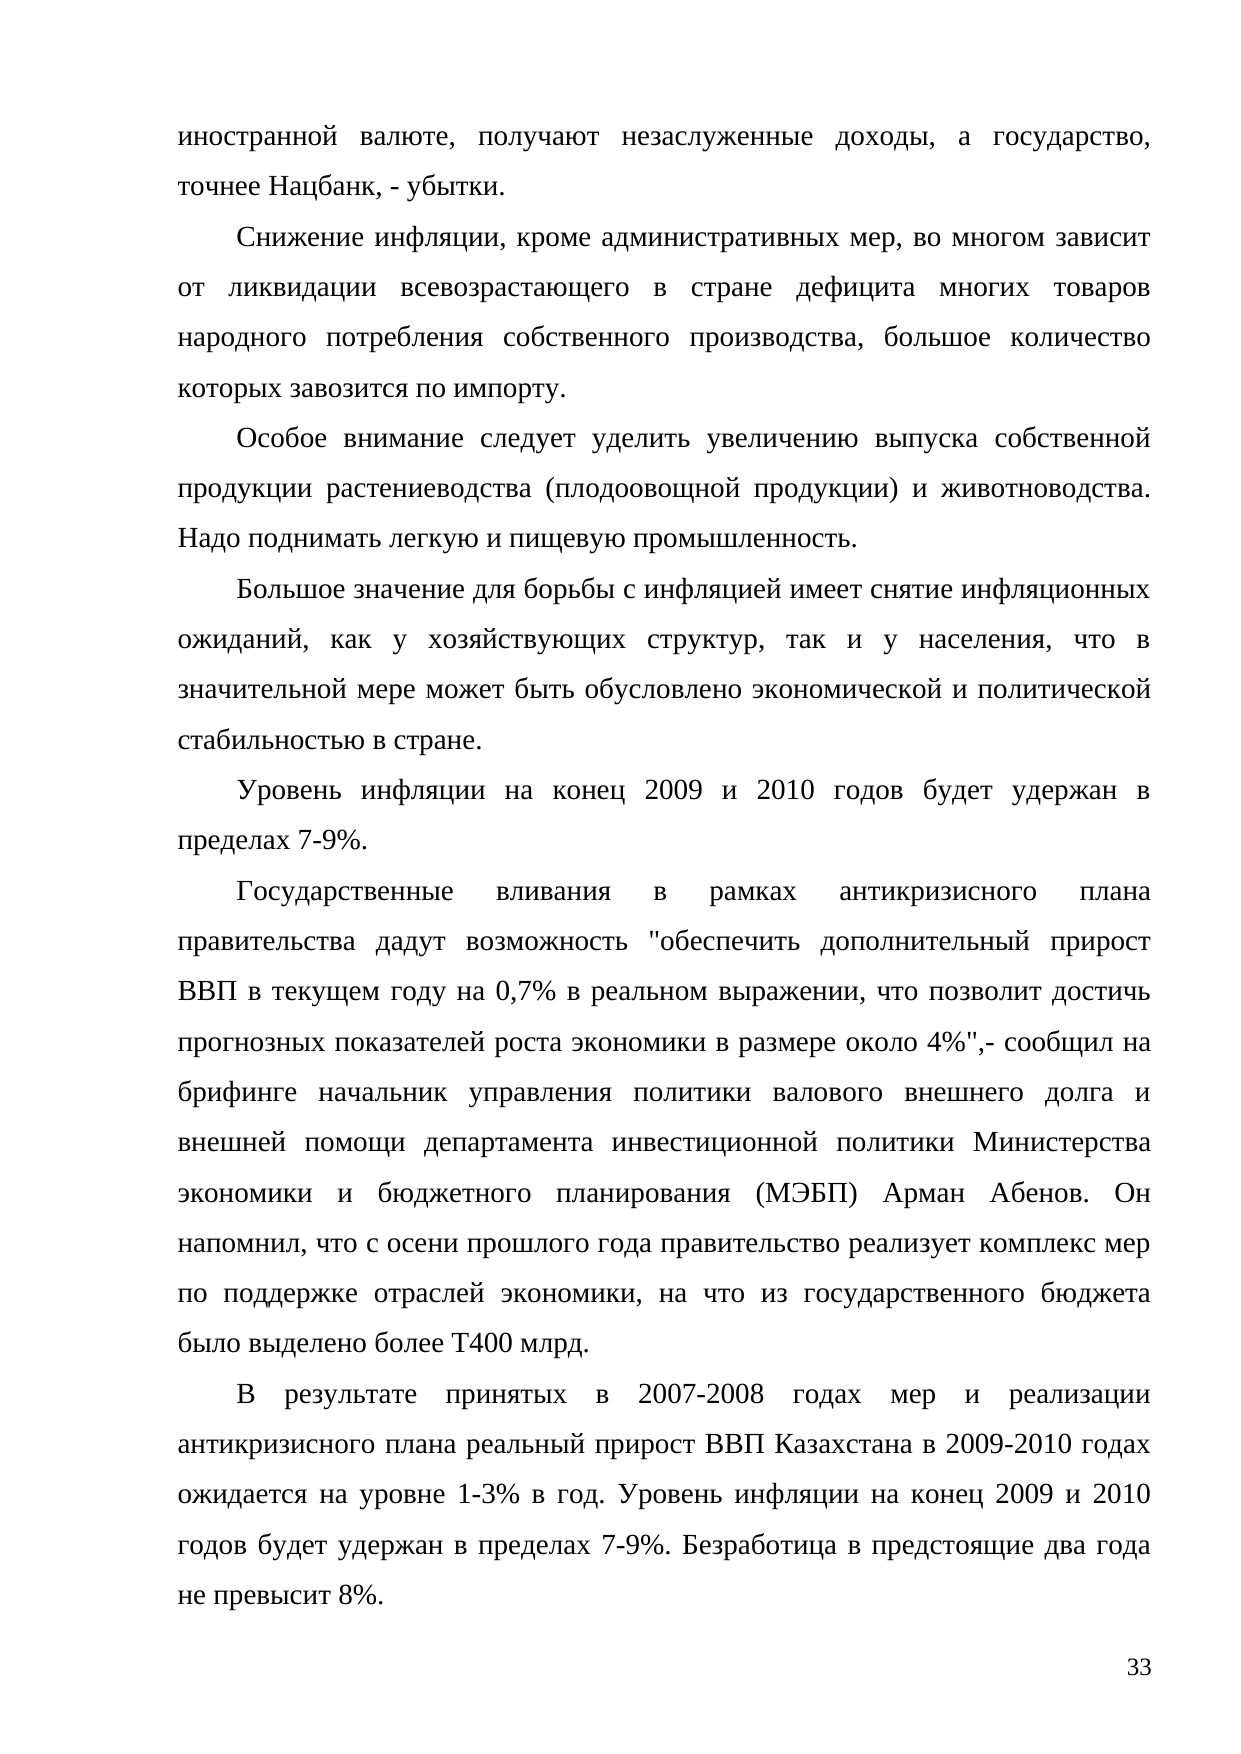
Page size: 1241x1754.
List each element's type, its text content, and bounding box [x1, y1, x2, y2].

text Особое внимание следует уделить увеличению выпуска собственной продукции растениеводства (плодоовощной продукции) и животноводства. Надо поднимать легкую и пищевую промышленность. [177, 420, 1152, 554]
text В результате принятых в 2007-2008 годах мер и реализации антикризисного плана реальный прирост ВВП Казахстана в 2009-2010 годах ожидается на уровне 1-3% в год. Уровень инфляции на конец 2009 и 2010 годов будет удержан в пределах 7-9%. Безработица в предстоящие два года не превысит 8%. [177, 1376, 1152, 1611]
text Государственные вливания в рамках антикризисного плана правительства дадут возможность "обеспечить дополнительный прирост ВВП в текущем году на 0,7% в реальном выражении, что позволит достичь прогнозных показателей роста экономики в размере около 4%",- сообщил на брифинге начальник управления политики валового внешнего долга и внешней помощи департамента инвестиционной политики Министерства экономики и бюджетного планирования (МЭБП) Арман Абенов. Он напомнил, что с осени прошлого года правительство реализует комплекс мер по поддержке отраслей экономики, на что из государственного бюджета было выделено более Т400 млрд. [177, 873, 1152, 1359]
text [177, 118, 1152, 202]
text Большое значение для борьбы с инфляцией имеет снятие инфляционных ожиданий, как у хозяйствующих структур, так и у населения, что в значительной мере может быть обусловлено экономической и политической стабильностью в стране. [177, 571, 1152, 755]
text Снижение инфляции, кроме административных мер, во многом зависит от ликвидации всевозрастающего в стране дефицита многих товаров народного потребления собственного производства, большое количество которых завозится по импорту. [177, 219, 1152, 403]
text Уровень инфляции на конец 2009 и 2010 годов будет удержан в пределах 7-9%. [177, 772, 1152, 856]
